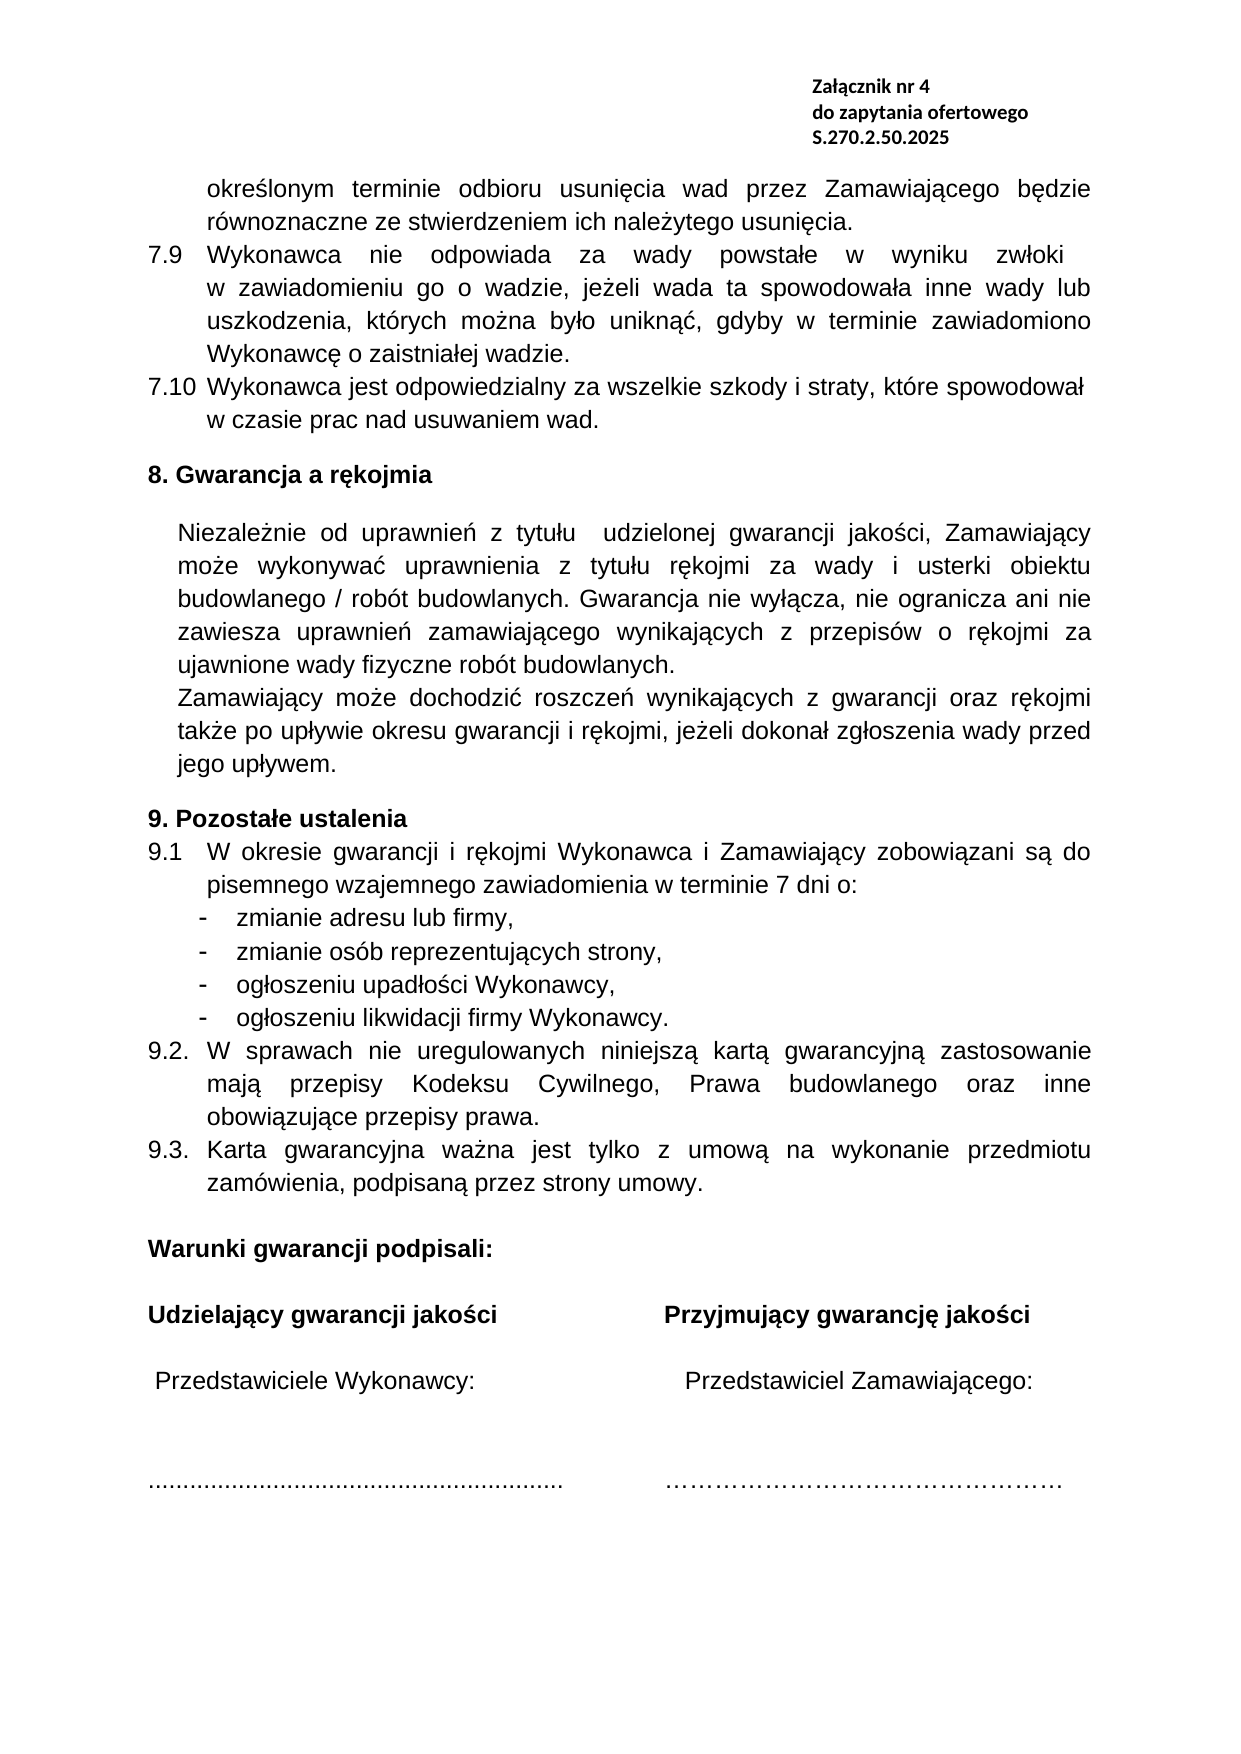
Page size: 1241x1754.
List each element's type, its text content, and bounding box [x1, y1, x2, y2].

text ............................................................ ………………………………………… [148, 1465, 1093, 1494]
text Udzielający gwarancji jakości Przyjmujący gwarancję jakości [148, 1300, 1093, 1329]
text 7.10 Wykonawca jest odpowiedzialny za wszelkie szkody i straty, które spowodował w czasie prac nad usuwaniem wad. [148, 372, 1093, 434]
text 9.3. Karta gwarancyjna ważna jest tylko z umową na wykonanie przedmiotu zamówienia, podpisaną przez strony umowy. [148, 1135, 1093, 1197]
list zmianie osób reprezentujących strony, [199, 937, 1093, 965]
text Zamawiający może dochodzić roszczeń wynikających z gwarancji oraz rękojmi także po upływie okresu gwarancji i rękojmi, jeżeli dokonał zgłoszenia wady przed jego upływem. [118, 683, 1093, 778]
text 8. Gwarancja a rękojmia [148, 460, 1093, 489]
text Warunki gwarancji podpisali: [148, 1234, 1093, 1263]
text 9.1 W okresie gwarancji i rękojmi Wykonawca i Zamawiający zobowiązani są do pisemnego wzajemnego zawiadomienia w terminie 7 dni o: [148, 837, 1093, 899]
list ogłoszeniu likwidacji firmy Wykonawcy. [199, 1003, 1093, 1032]
text 9. Pozostałe ustalenia [148, 804, 1093, 833]
text 7.9 Wykonawca nie odpowiada za wady powstałe w wyniku zwłoki w zawiadomieniu go o wadzie, jeżeli wada ta spowodowała inne wady lub uszkodzenia, których można było uniknąć, gdyby w terminie zawiadomiono Wykonawcę o zaistniałej wadzie. [148, 240, 1093, 368]
text Przedstawiciele Wykonawcy: Przedstawiciel Zamawiającego: [148, 1366, 1093, 1395]
text 9.2. W sprawach nie uregulowanych niniejszą kartą gwarancyjną zastosowanie mają przepisy Kodeksu Cywilnego, Prawa budowlanego oraz inne obowiązujące przepisy prawa. [148, 1036, 1093, 1131]
list zmianie adresu lub firmy, [199, 903, 1093, 932]
text Niezależnie od uprawnień z tytułu udzielonej gwarancji jakości, Zamawiający może wykonywać uprawnienia z tytułu rękojmi za wady i usterki obiektu budowlanego / robót budowlanych. Gwarancja nie wyłącza, nie ogranicza ani nie zawiesza uprawnień zamawiającego wynikających z przepisów o rękojmi za ujawnione wady fizyczne robót budowlanych. [177, 518, 1093, 679]
list ogłoszeniu upadłości Wykonawcy, [199, 970, 1093, 998]
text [148, 174, 1093, 236]
